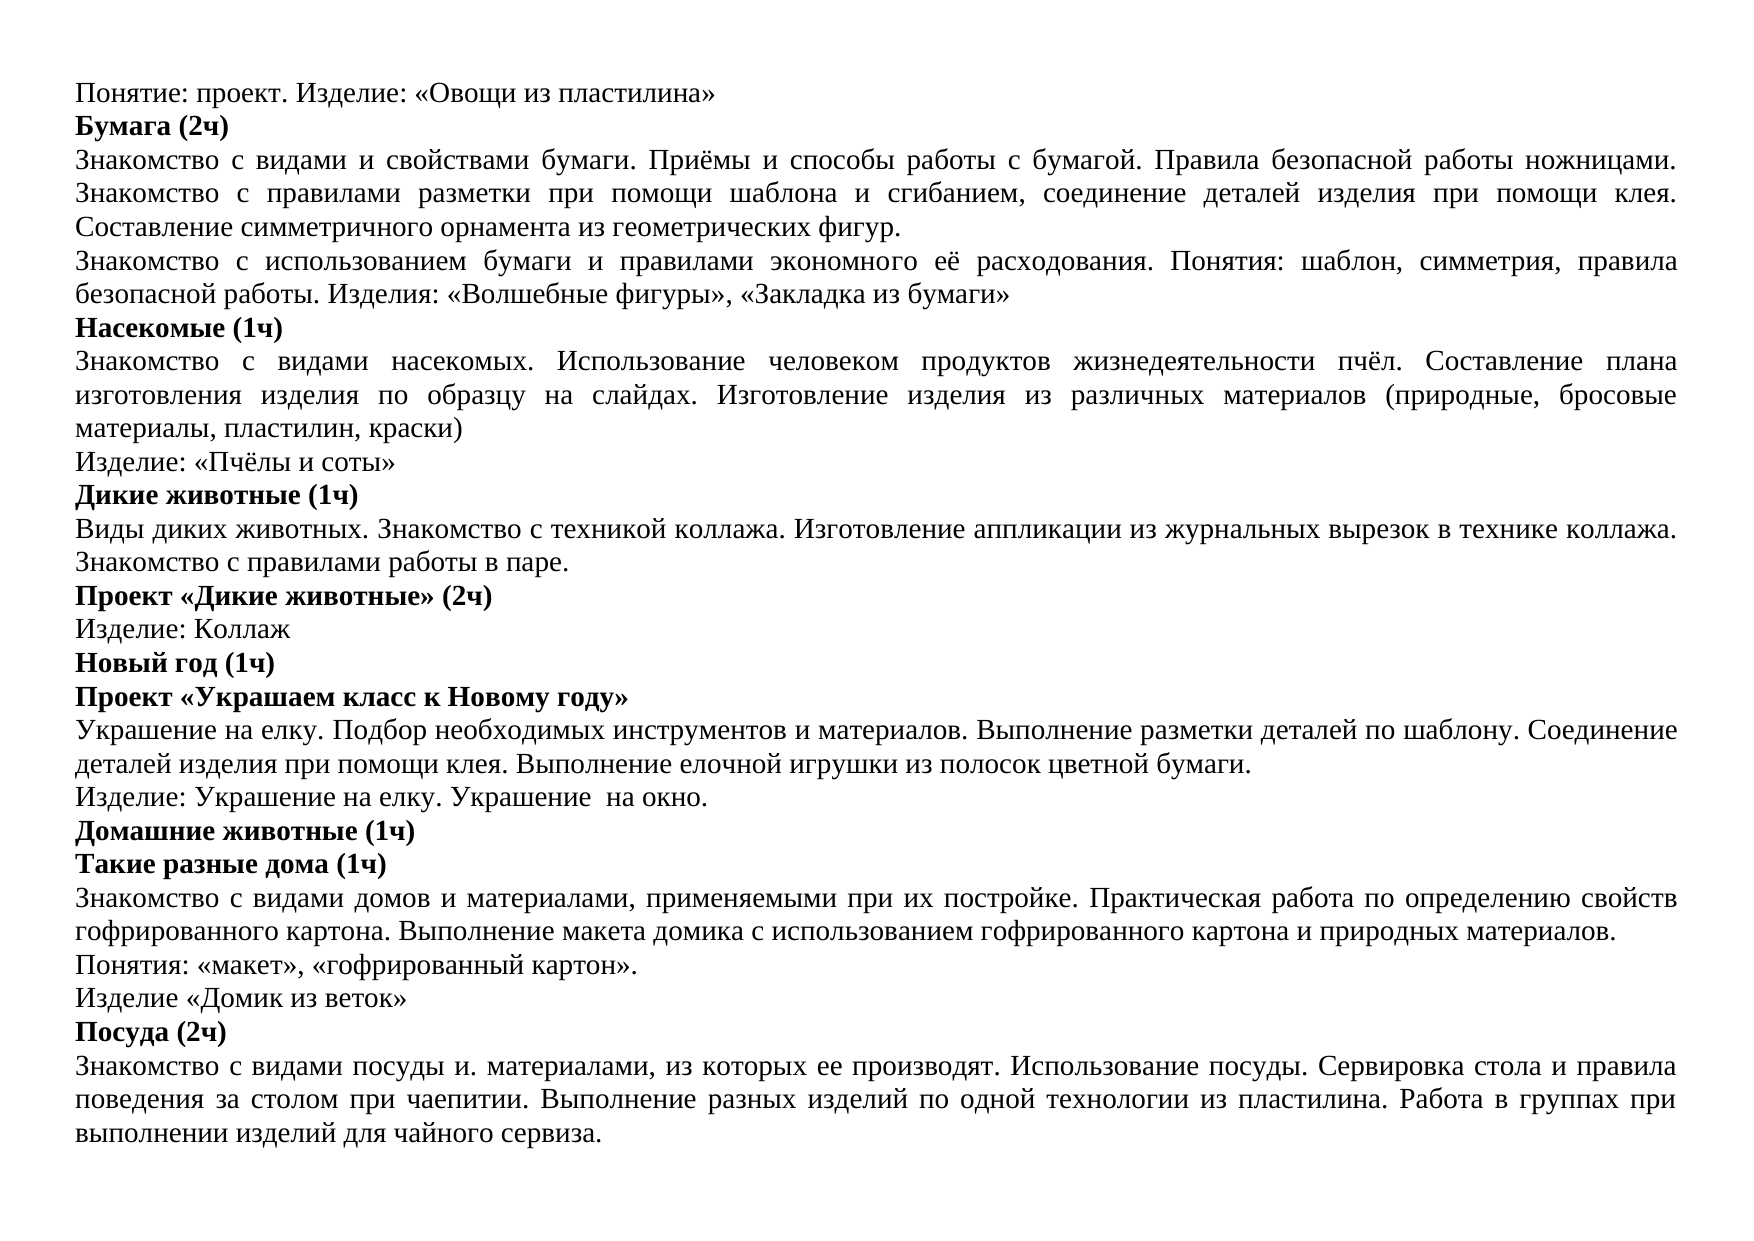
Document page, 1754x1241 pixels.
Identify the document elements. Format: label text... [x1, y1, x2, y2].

text Знакомство с видами насекомых. Использование человеком продуктов жизнедеятельности пчёл. Составление плана изготовления изделия по образцу на слайдах. Изготовление изделия из различных материалов (природные, бросовые материалы, пластилин, краски) [75, 343, 1679, 444]
text Знакомство с видами и свойствами бумаги. Приёмы и способы работы с бумагой. Правила безопасной работы ножницами. Знакомство с правилами разметки при помощи шаблона и сгибанием, соединение деталей изделия при помощи клея. Составление симметричного орнамента из геометрических фигур. [75, 142, 1679, 243]
text Понятие: проект. Изделие: «Овощи из пластилина» [75, 75, 1679, 108]
text Новый год (1ч) [75, 645, 1679, 679]
text Изделие: Украшение на елку. Украшение на окно. [75, 779, 1679, 813]
text Знакомство с использованием бумаги и правилами экономного её расходования. Понятия: шаблон, симметрия, правила безопасной работы. Изделия: «Волшебные фигуры», «Закладка из бумаги» [75, 243, 1679, 310]
text Украшение на елку. Подбор необходимых инструментов и материалов. Выполнение разметки деталей по шаблону. Соединение деталей изделия при помощи клея. Выполнение елочной игрушки из полосок цветной бумаги. [75, 712, 1679, 779]
text Дикие животные (1ч) [75, 477, 1679, 511]
text Такие разные дома (1ч) [75, 846, 1679, 880]
text Виды диких животных. Знакомство с техникой коллажа. Изготовление аппликации из журнальных вырезок в технике коллажа. Знакомство с правилами работы в паре. [75, 511, 1679, 578]
text Изделие: Коллаж [75, 612, 1679, 645]
text Знакомство с видами домов и материалами, применяемыми при их постройке. Практическая работа по определению свойств гофрированного картона. Выполнение макета домика с использованием гофрированного картона и природных материалов. [75, 880, 1679, 947]
text Проект «Украшаем класс к Новому году» [75, 679, 1679, 712]
text Изделие «Домик из веток» [75, 981, 1679, 1014]
text Домашние животные (1ч) [75, 813, 1679, 846]
text Насекомые (1ч) [75, 310, 1679, 343]
text Бумага (2ч) [75, 108, 1679, 142]
text Проект «Дикие животные» (2ч) [75, 578, 1679, 612]
text Посуда (2ч) [75, 1014, 1679, 1048]
text Изделие: «Пчёлы и соты» [75, 444, 1679, 477]
text Знакомство с видами посуды и. материалами, из которых ее производят. Использование посуды. Сервировка стола и правила поведения за столом при чаепитии. Выполнение разных изделий по одной технологии из пластилина. Работа в группах при выполнении изделий для чайного сервиза. [75, 1048, 1679, 1148]
text Понятия: «макет», «гофрированный картон». [75, 947, 1679, 981]
